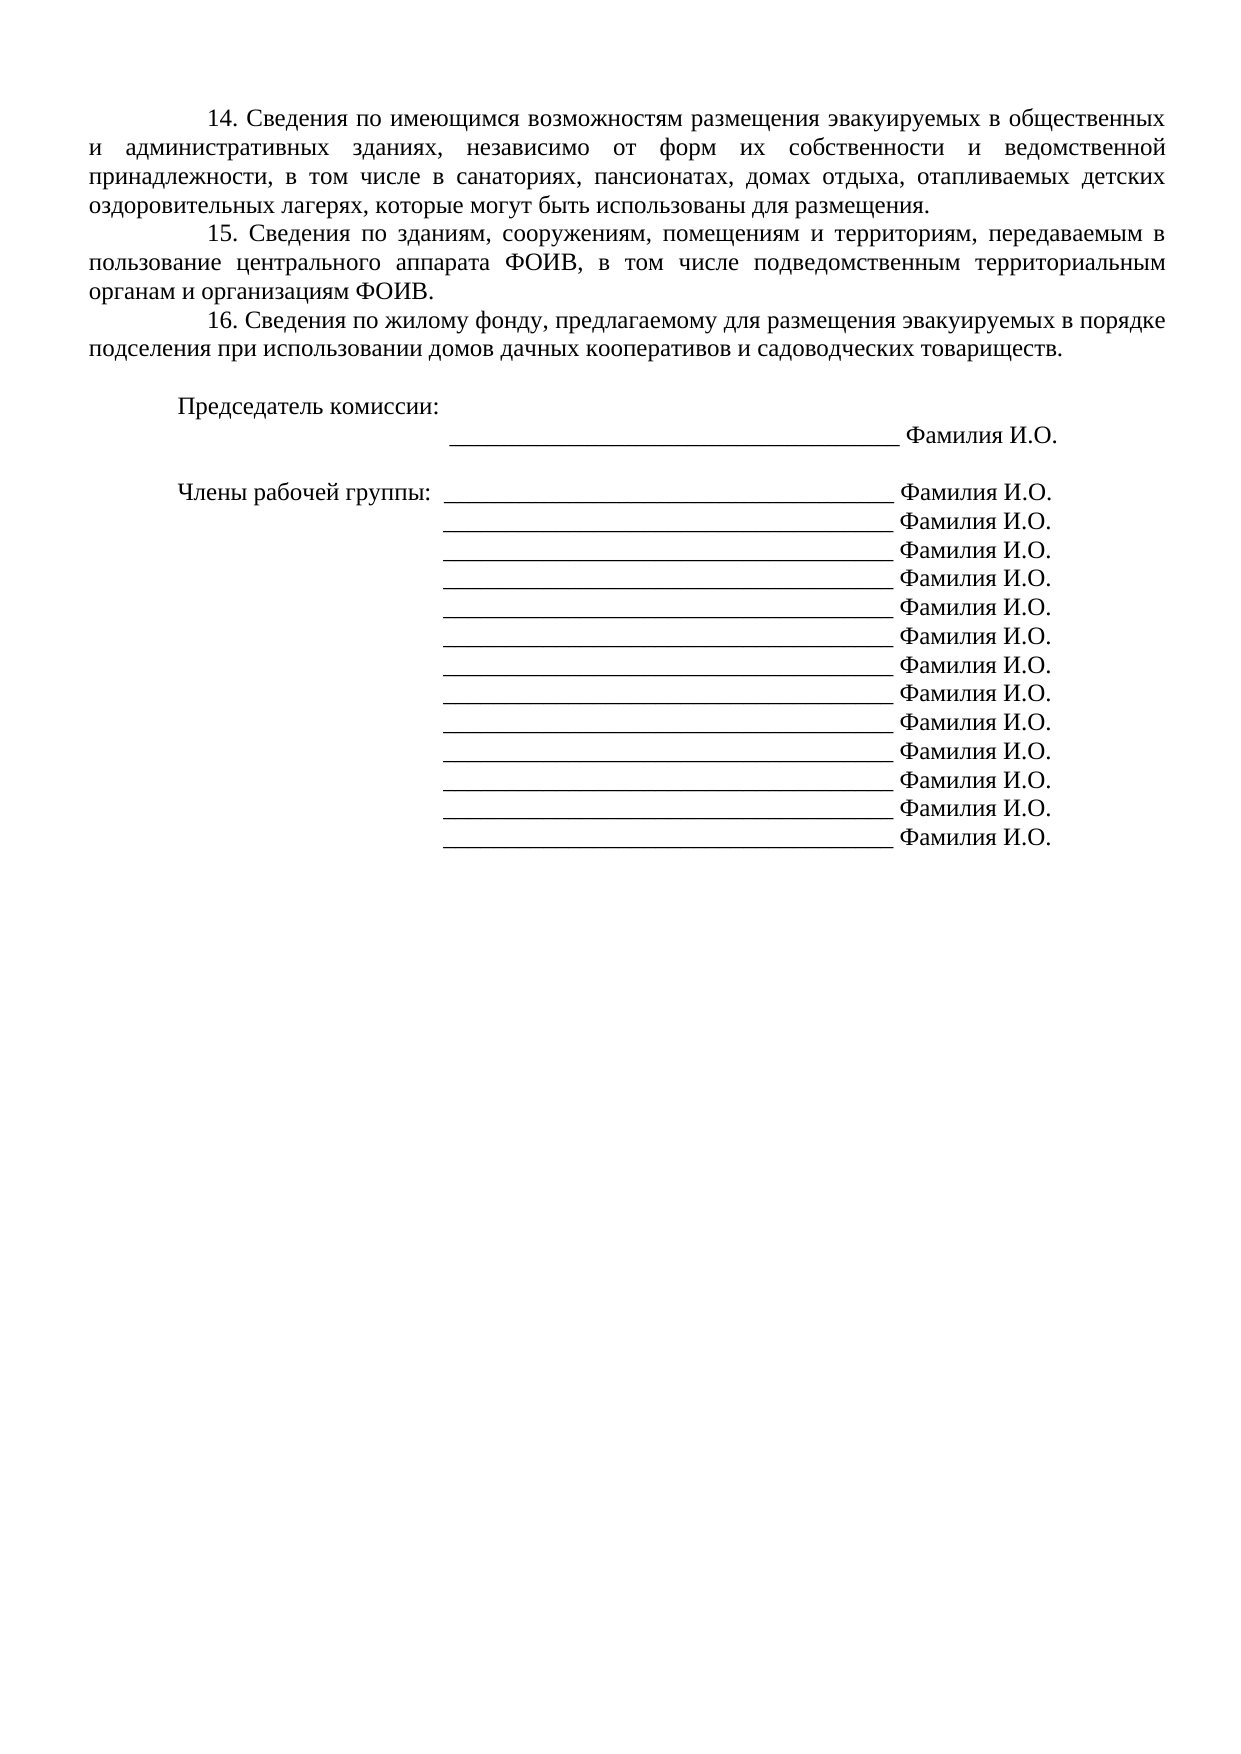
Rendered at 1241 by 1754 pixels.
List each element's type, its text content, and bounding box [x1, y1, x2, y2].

text ____________________________________ Фамилия И.О. [162, 621, 1167, 650]
text ____________________________________ Фамилия И.О. [162, 535, 1167, 563]
text 15. Сведения по зданиям, сооружениям, помещениям и территориям, передаваемым в пользование центрального аппарата ФОИВ, в том числе подведомственным территориальным органам и организациям ФОИВ. [89, 218, 1167, 305]
text ____________________________________ Фамилия И.О. [162, 592, 1167, 621]
text ____________________________________ Фамилия И.О. [162, 678, 1167, 707]
text ____________________________________ Фамилия И.О. [162, 506, 1167, 535]
text ____________________________________ Фамилия И.О. [162, 563, 1167, 592]
text 16. Сведения по жилому фонду, предлагаемому для размещения эвакуируемых в порядке подселения при использовании домов дачных кооперативов и садоводческих товариществ. [89, 305, 1167, 362]
text ____________________________________ Фамилия И.О. [162, 822, 1167, 851]
text Члены рабочей группы: ____________________________________ Фамилия И.О. [162, 477, 1167, 506]
text 14. Сведения по имеющимся возможностям размещения эвакуируемых в общественных и административных зданиях, независимо от форм их собственности и ведомственной принадлежности, в том числе в санаториях, пансионатах, домах отдыха, отапливаемых детских оздоровительных лагерях, которые могут быть использованы для размещения. [89, 103, 1167, 218]
text ____________________________________ Фамилия И.О. [162, 793, 1167, 822]
text ____________________________________ Фамилия И.О. [162, 420, 1167, 448]
text ____________________________________ Фамилия И.О. [162, 736, 1167, 765]
text ____________________________________ Фамилия И.О. [162, 765, 1167, 793]
text Председатель комиссии: [162, 391, 1167, 420]
text ____________________________________ Фамилия И.О. [162, 650, 1167, 678]
text ____________________________________ Фамилия И.О. [162, 707, 1167, 736]
